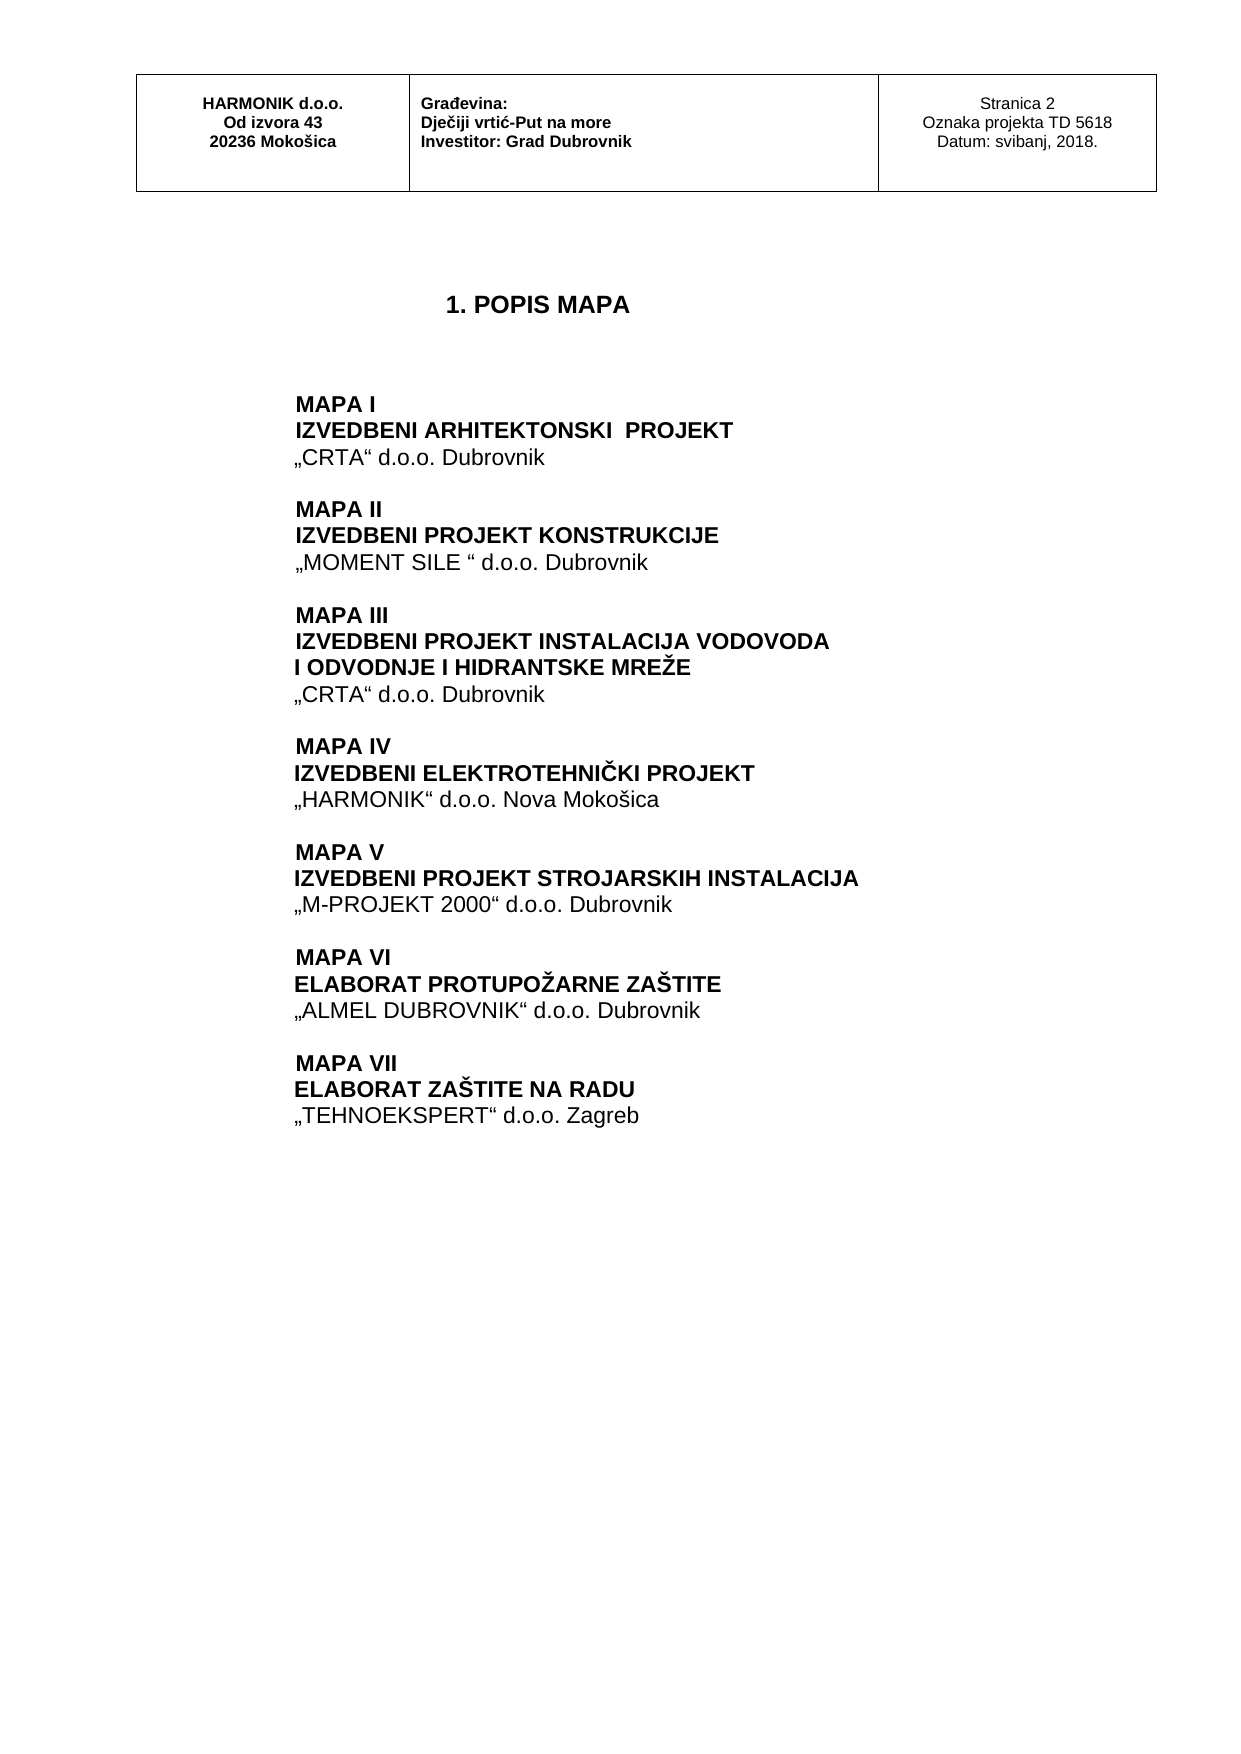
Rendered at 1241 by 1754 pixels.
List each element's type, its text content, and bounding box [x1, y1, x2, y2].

text „TEHNOEKSPERT“ d.o.o. Zagreb [148, 1102, 1181, 1129]
text ELABORAT PROTUPOŽARNE ZAŠTITE [148, 971, 1181, 997]
text IZVEDBENI PROJEKT INSTALACIJA VODOVODA [236, 628, 1181, 654]
text „CRTA“ d.o.o. Dubrovnik [148, 681, 1181, 707]
text „MOMENT SILE “ d.o.o. Dubrovnik [236, 549, 1181, 575]
text „M-PROJEKT 2000“ d.o.o. Dubrovnik [148, 891, 1181, 918]
text MAPA IV [236, 733, 1181, 760]
text 1. POPIS MAPA [148, 290, 1181, 319]
text ELABORAT ZAŠTITE NA RADU [148, 1076, 1181, 1102]
text MAPA VII [236, 1049, 1181, 1076]
text I ODVODNJE I HIDRANTSKE MREŽE [148, 654, 1181, 681]
text „HARMONIK“ d.o.o. Nova Mokošica [148, 786, 1181, 812]
text MAPA III [236, 602, 1181, 628]
text MAPA II [236, 496, 1181, 522]
text „ALMEL DUBROVNIK“ d.o.o. Dubrovnik [148, 997, 1181, 1023]
text „CRTA“ d.o.o. Dubrovnik [148, 443, 1181, 470]
text MAPA VI [236, 944, 1181, 971]
text IZVEDBENI PROJEKT KONSTRUKCIJE [236, 522, 1181, 549]
text MAPA V [207, 839, 1181, 865]
text IZVEDBENI ELEKTROTEHNIČKI PROJEKT [148, 760, 1181, 786]
text IZVEDBENI ARHITEKTONSKI PROJEKT [236, 417, 1181, 443]
text MAPA I [236, 391, 1181, 417]
text IZVEDBENI PROJEKT STROJARSKIH INSTALACIJA [148, 865, 1181, 891]
